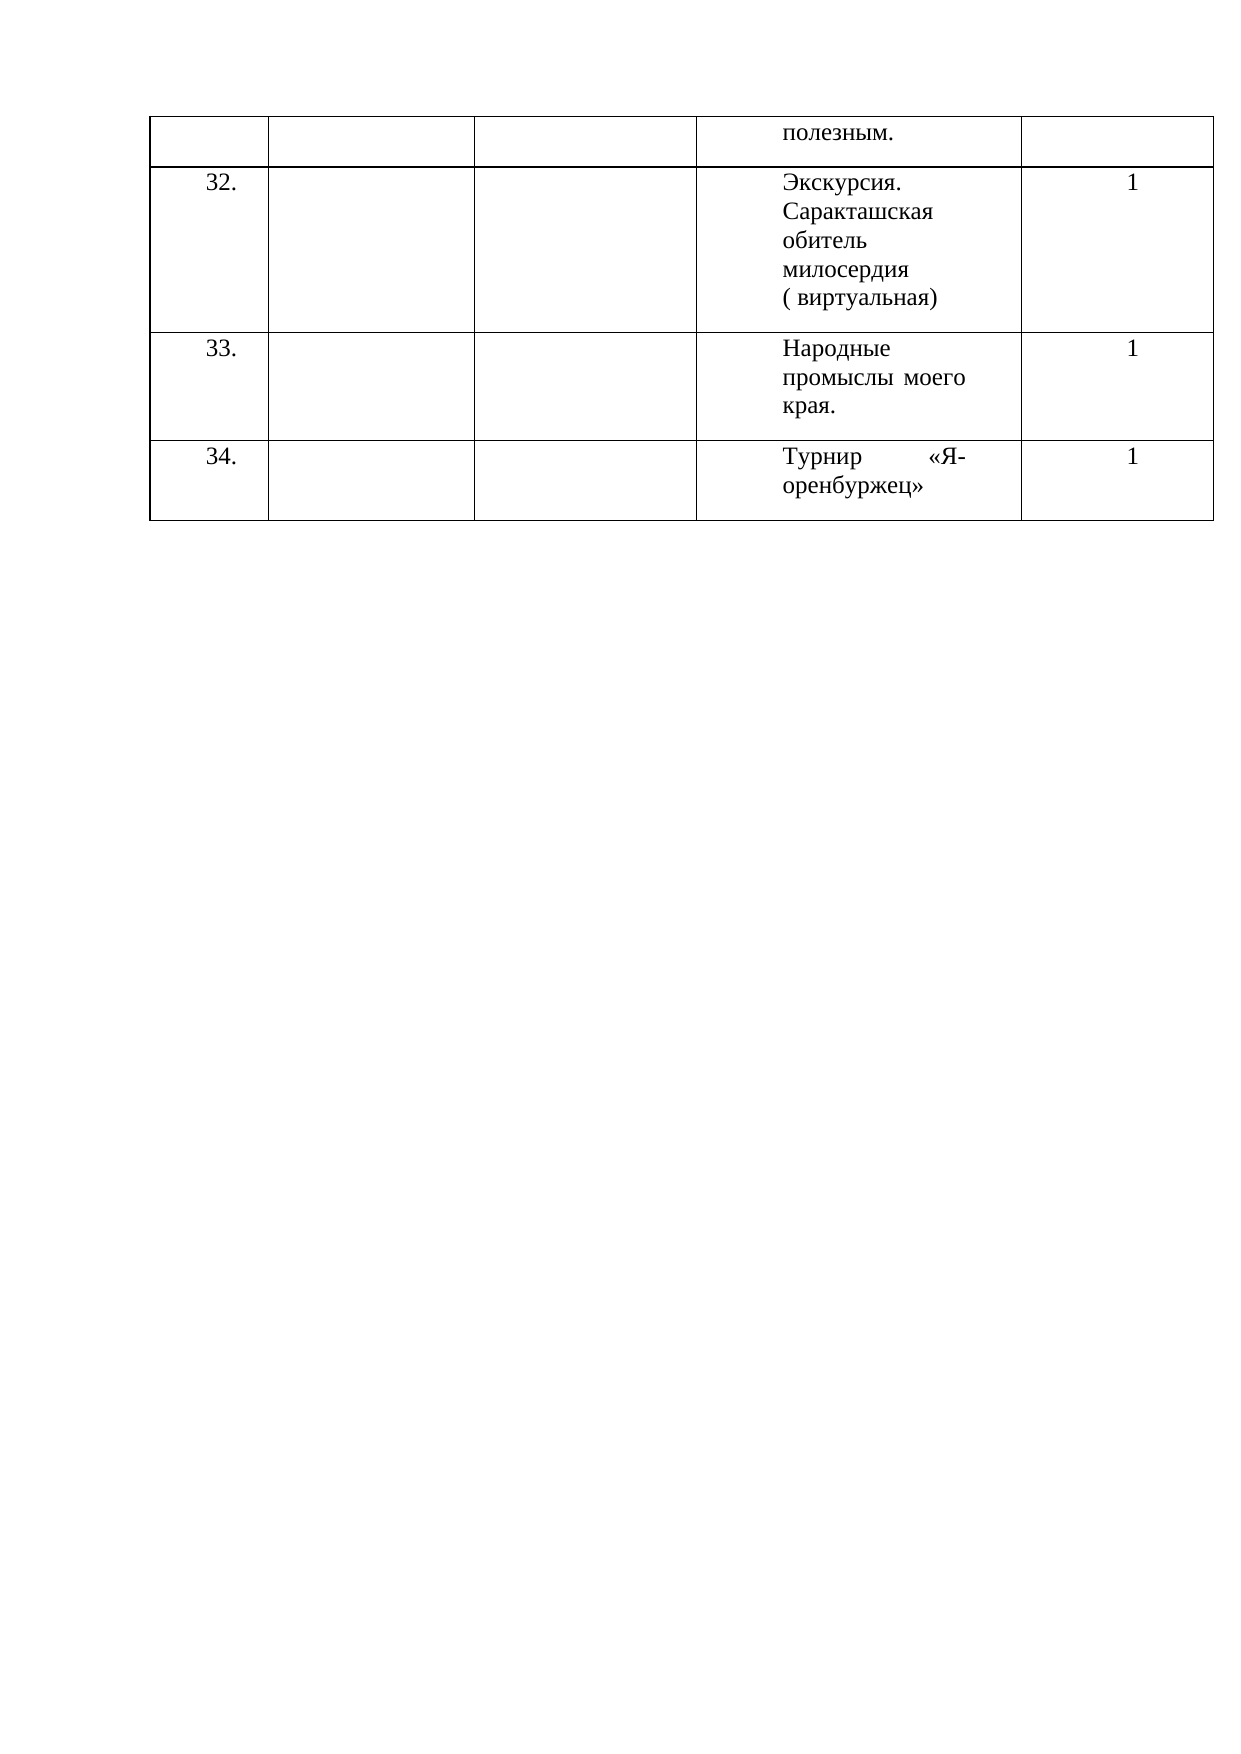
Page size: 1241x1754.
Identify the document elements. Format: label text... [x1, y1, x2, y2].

table_cell 1 [1022, 333, 1213, 440]
table_cell [475, 117, 696, 166]
table_cell [475, 168, 696, 332]
table_cell 1 [1022, 117, 1213, 166]
table_cell 1 [1022, 441, 1213, 519]
table_cell [151, 117, 268, 166]
table_cell [475, 333, 696, 440]
table_cell [269, 117, 474, 166]
table_cell Экскурсия. Саракташская обитель милосердия ( виртуальная) [697, 168, 1021, 332]
table_cell [151, 333, 268, 440]
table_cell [697, 117, 1021, 166]
table_cell 1 [1022, 168, 1213, 332]
table_cell [151, 441, 268, 519]
table_cell [151, 168, 268, 332]
table_cell Народные промыслы моего края. [697, 333, 1021, 440]
table_cell [269, 333, 474, 440]
table_cell Турнир «Я-оренбуржец» [697, 441, 1021, 519]
table_cell [269, 168, 474, 332]
table_cell [475, 441, 696, 519]
table_cell [269, 441, 474, 519]
